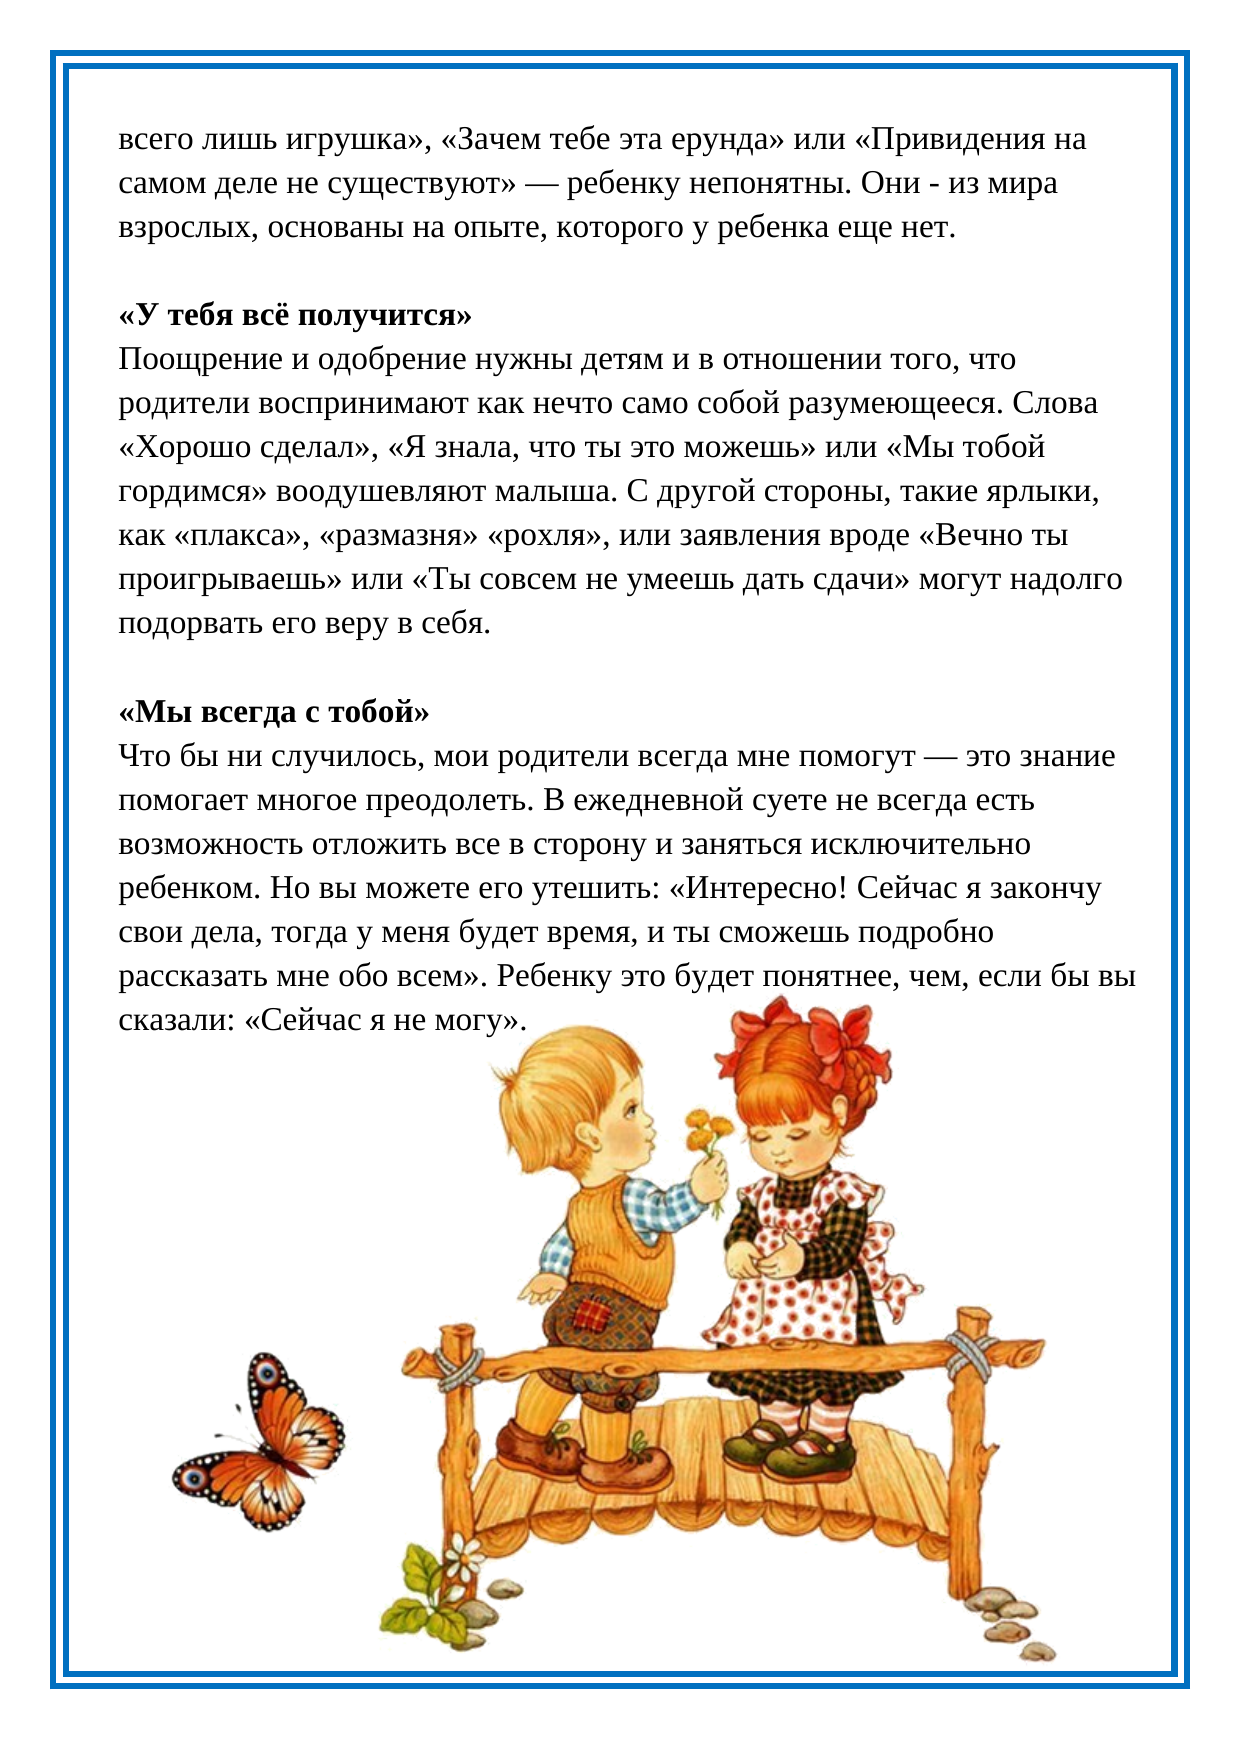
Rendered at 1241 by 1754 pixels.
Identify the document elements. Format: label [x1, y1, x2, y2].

picture [128, 979, 1073, 1716]
text [118, 118, 1152, 1038]
